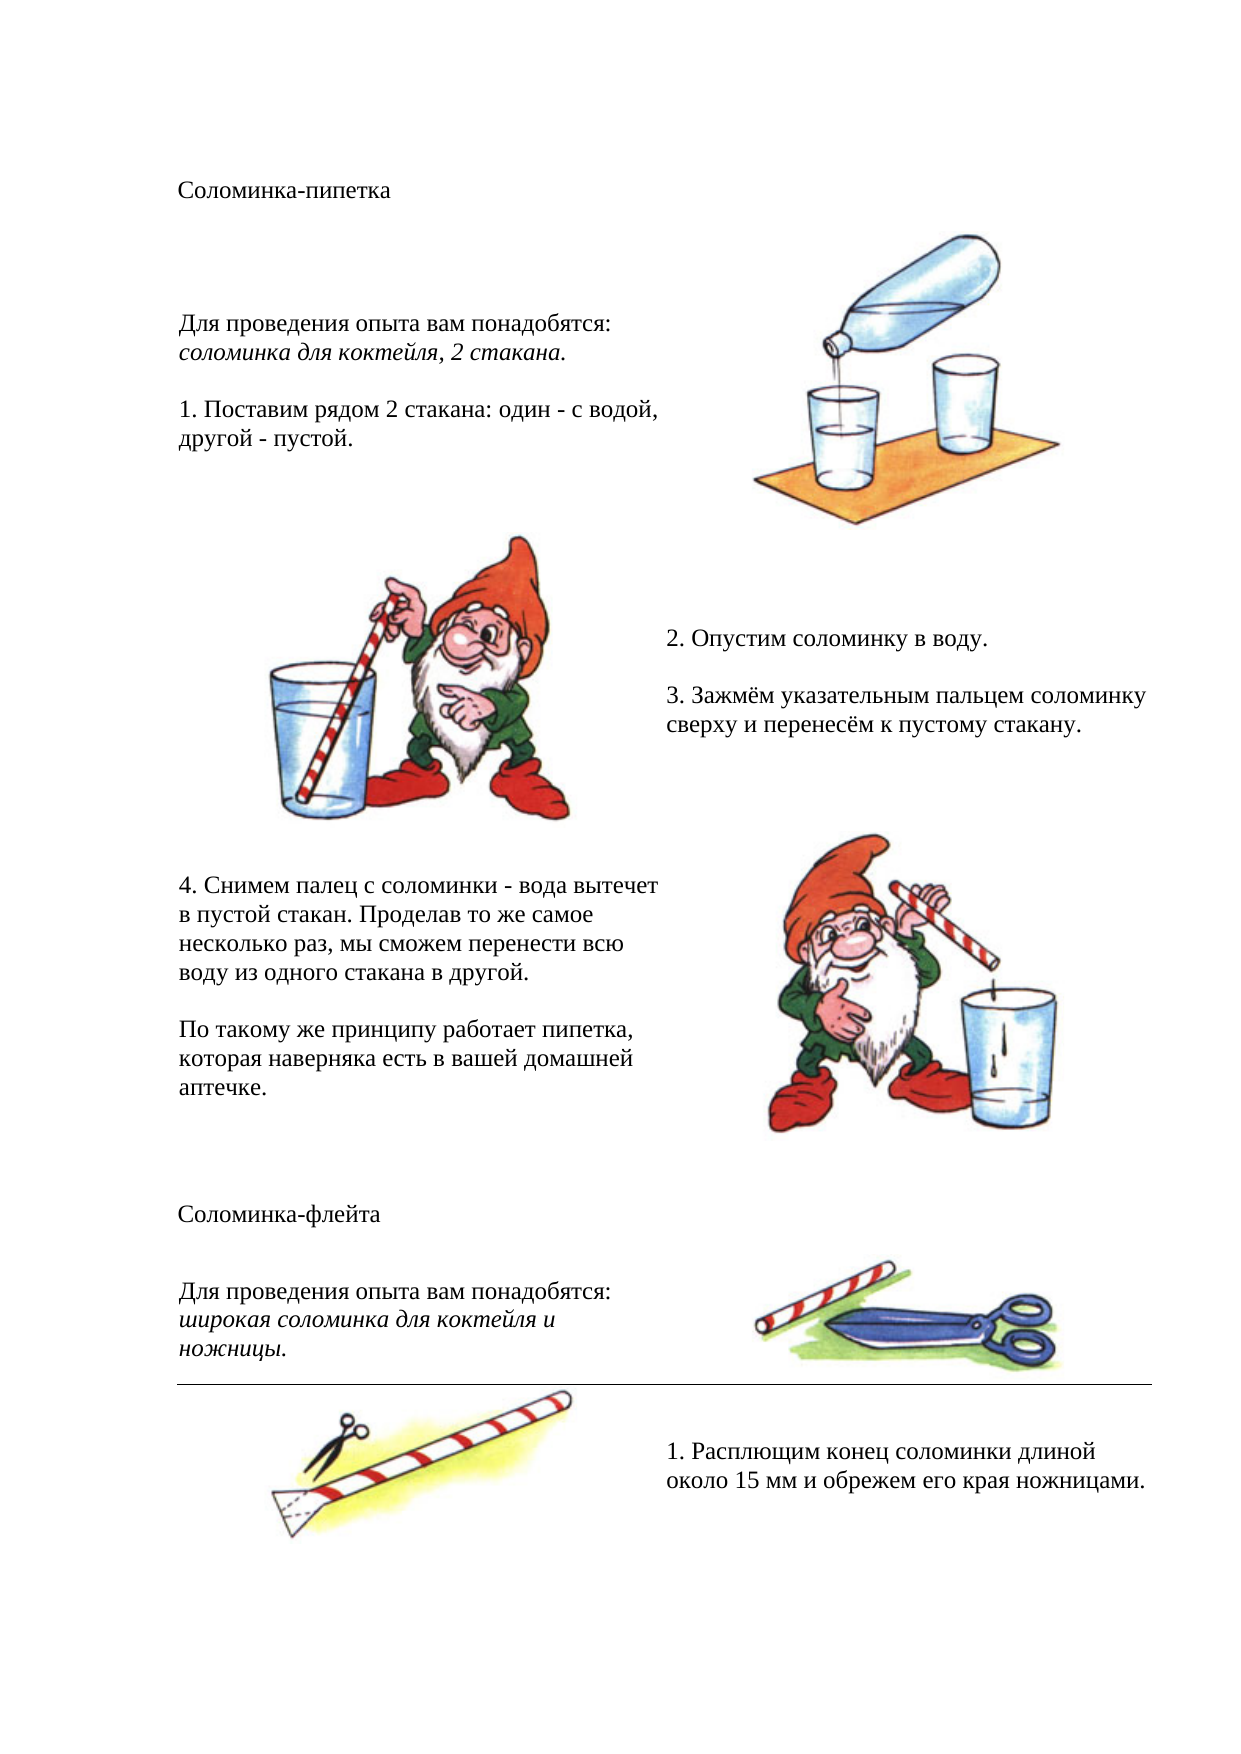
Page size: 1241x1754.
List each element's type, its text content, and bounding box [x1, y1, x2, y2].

text Соломинка-пипетка [177, 118, 1152, 204]
picture [264, 532, 578, 828]
text Соломинка-флейта [177, 1142, 1152, 1228]
picture [751, 831, 1065, 1141]
picture [751, 231, 1065, 530]
picture [751, 1254, 1065, 1383]
picture [264, 1386, 578, 1544]
